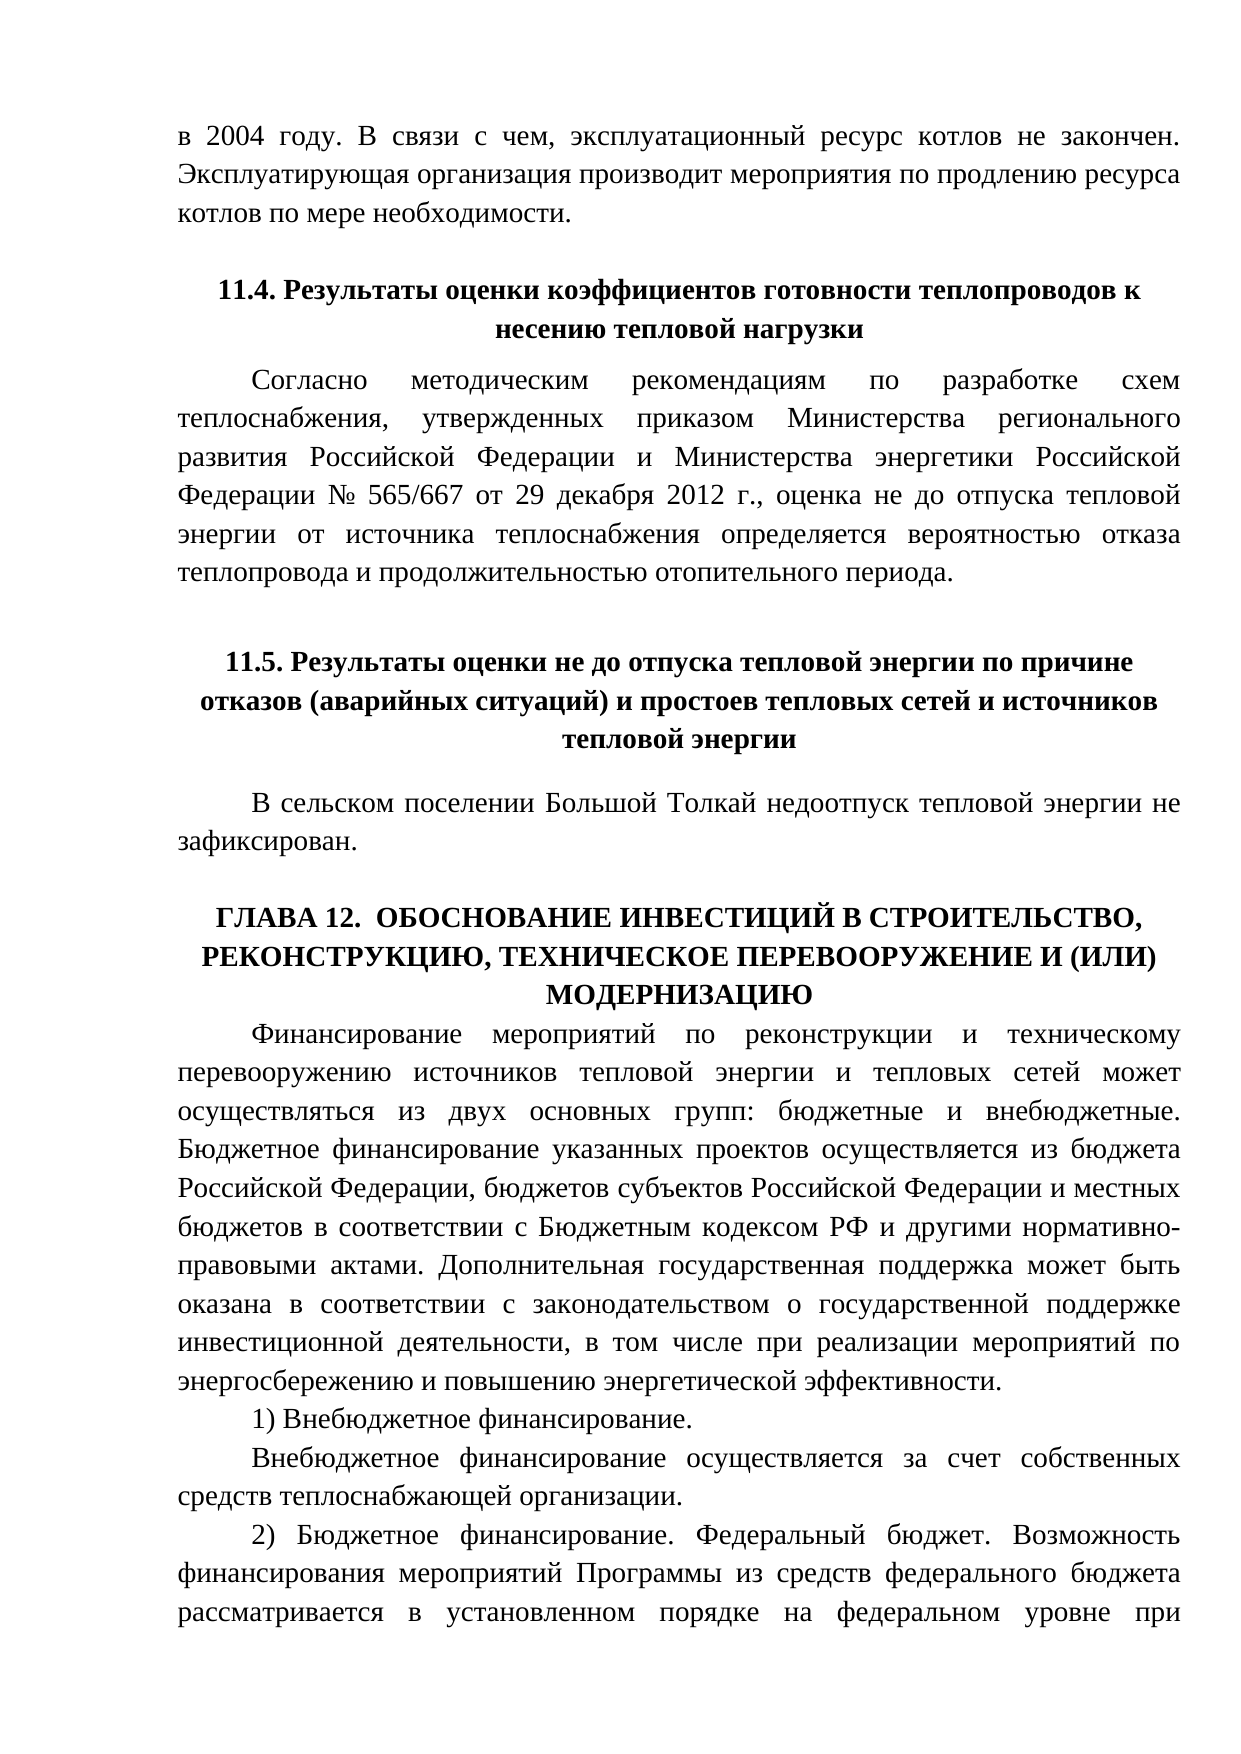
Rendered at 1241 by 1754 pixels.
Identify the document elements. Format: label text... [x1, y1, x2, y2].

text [177, 1517, 1181, 1628]
text ГЛАВА 12. ОБОСНОВАНИЕ ИНВЕСТИЦИЙ В СТРОИТЕЛЬСТВО, РЕКОНСТРУКЦИЮ, ТЕХНИЧЕСКОЕ ПЕРЕВООРУЖЕНИЕ И (ИЛИ) МОДЕРНИЗАЦИЮ [177, 900, 1181, 1011]
text Финансирование мероприятий по реконструкции и техническому перевооружению источников тепловой энергии и тепловых сетей может осуществляться из двух основных групп: бюджетные и внебюджетные. Бюджетное финансирование указанных проектов осуществляется из бюджета Российской Федерации, бюджетов субъектов Российской Федерации и местных бюджетов в соответствии с Бюджетным кодексом РФ и другими нормативно-правовыми актами. Дополнительная государственная поддержка может быть оказана в соответствии с законодательством о государственной поддержке инвестиционной деятельности, в том числе при реализации мероприятий по энергосбережению и повышению энергетической эффективности. [177, 1016, 1181, 1396]
text 1) Внебюджетное финансирование. [177, 1401, 1181, 1435]
text 11.4. Результаты оценки коэффициентов готовности теплопроводов к несению тепловой нагрузки [177, 272, 1181, 344]
text 11.5. Результаты оценки не до отпуска тепловой энергии по причине отказов (аварийных ситуаций) и простоев тепловых сетей и источников тепловой энергии [177, 644, 1181, 755]
text Согласно методическим рекомендациям по разработке схем теплоснабжения, утвержденных приказом Министерства регионального развития Российской Федерации и Министерства энергетики Российской Федерации № 565/667 от 29 декабря 2012 г., оценка не до отпуска тепловой энергии от источника теплоснабжения определяется вероятностью отказа теплопровода и продолжительностью отопительного периода. [177, 362, 1181, 588]
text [177, 118, 1181, 229]
text В сельском поселении Большой Толкай недоотпуск тепловой энергии не зафиксирован. [177, 785, 1181, 857]
text Внебюджетное финансирование осуществляется за счет собственных средств теплоснабжающей организации. [177, 1440, 1181, 1512]
